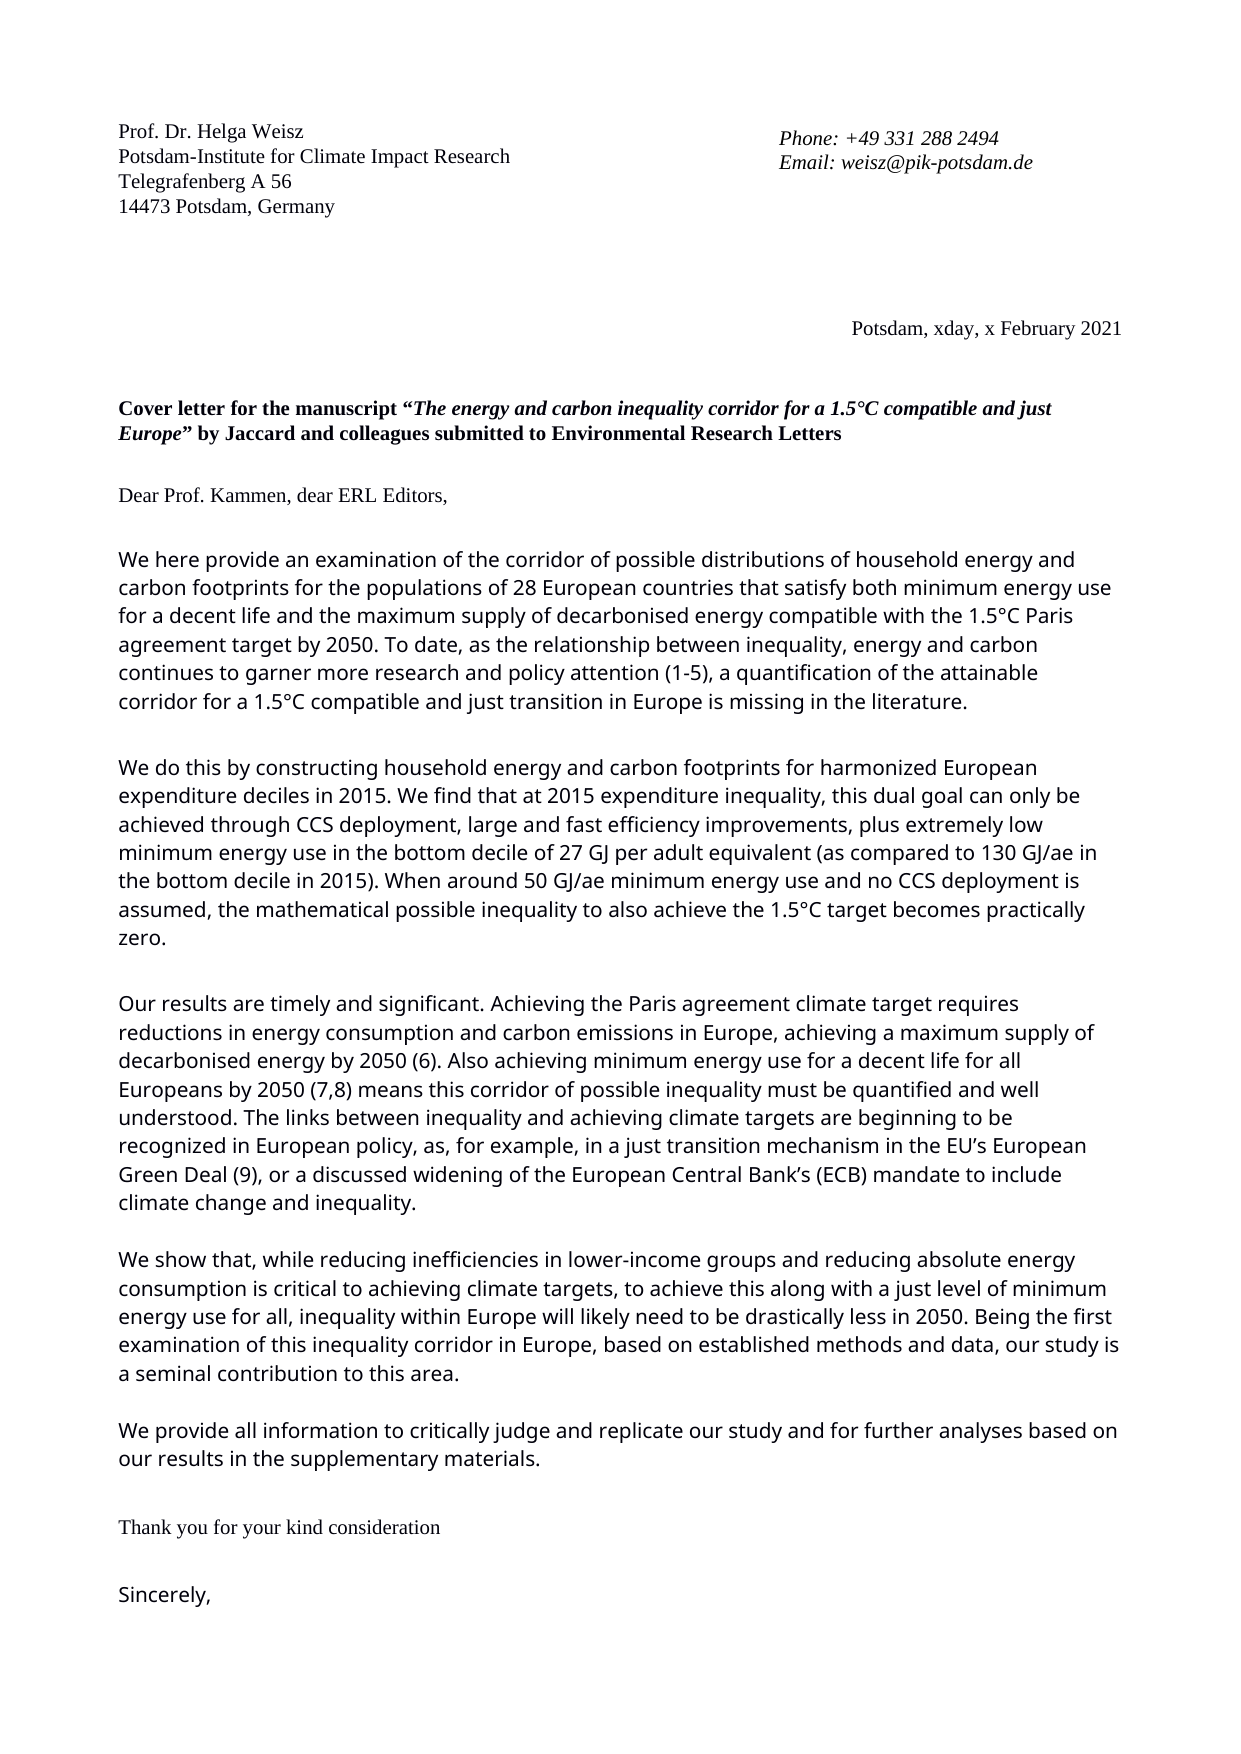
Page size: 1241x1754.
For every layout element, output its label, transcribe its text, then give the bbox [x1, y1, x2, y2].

text 14473 Potsdam, Germany [118, 193, 1122, 218]
text We provide all information to critically judge and replicate our study and for further analyses based on our results in the supplementary materials. [118, 1416, 1122, 1473]
list Cover letter for the manuscript “The energy and carbon inequality corridor for a 1.5°C compatible and just Europe” by Jaccard and colleagues submitted to Environmental Research Letters [118, 395, 1122, 445]
text Potsdam, xday, x February 2021 [118, 316, 1122, 340]
text Sincerely, [118, 1580, 1122, 1608]
text Prof. Dr. Helga Weisz [118, 118, 1122, 143]
list Dear Prof. Kammen, dear ERL Editors, [118, 482, 1122, 507]
text Thank you for your kind consideration [118, 1514, 1122, 1539]
text Telegrafenberg A 56 [118, 168, 1122, 193]
text We show that, while reducing inefficiencies in lower-income groups and reducing absolute energy consumption is critical to achieving climate targets, to achieve this along with a just level of minimum energy use for all, inequality within Europe will likely need to be drastically less in 2050. Being the first examination of this inequality corridor in Europe, based on established methods and data, our study is a seminal contribution to this area. [118, 1245, 1122, 1387]
text We here provide an examination of the corridor of possible distributions of household energy and carbon footprints for the populations of 28 European countries that satisfy both minimum energy use for a decent life and the maximum supply of decarbonised energy compatible with the 1.5°C Paris agreement target by 2050. To date, as the relationship between inequality, energy and carbon continues to garner more research and policy attention (1-5), a quantification of the attainable corridor for a 1.5°C compatible and just transition in Europe is missing in the literature. [118, 545, 1122, 715]
text Our results are timely and significant. Achieving the Paris agreement climate target requires reductions in energy consumption and carbon emissions in Europe, achieving a maximum supply of decarbonised energy by 2050 (6). Also achieving minimum energy use for a decent life for all Europeans by 2050 (7,8) means this corridor of possible inequality must be quantified and well understood. The links between inequality and achieving climate targets are beginning to be recognized in European policy, as, for example, in a just transition mechanism in the EU’s European Green Deal (9), or a discussed widening of the European Central Bank’s (ECB) mandate to include climate change and inequality. [118, 989, 1122, 1217]
text We do this by constructing household energy and carbon footprints for harmonized European expenditure deciles in 2015. We find that at 2015 expenditure inequality, this dual goal can only be achieved through CCS deployment, large and fast efficiency improvements, plus extremely low minimum energy use in the bottom decile of 27 GJ per adult equivalent (as compared to 130 GJ/ae in the bottom decile in 2015). When around 50 GJ/ae minimum energy use and no CCS deployment is assumed, the mathematical possible inequality to also achieve the 1.5°C target becomes practically zero. [118, 753, 1122, 952]
text Potsdam-Institute for Climate Impact Research [118, 143, 1122, 168]
